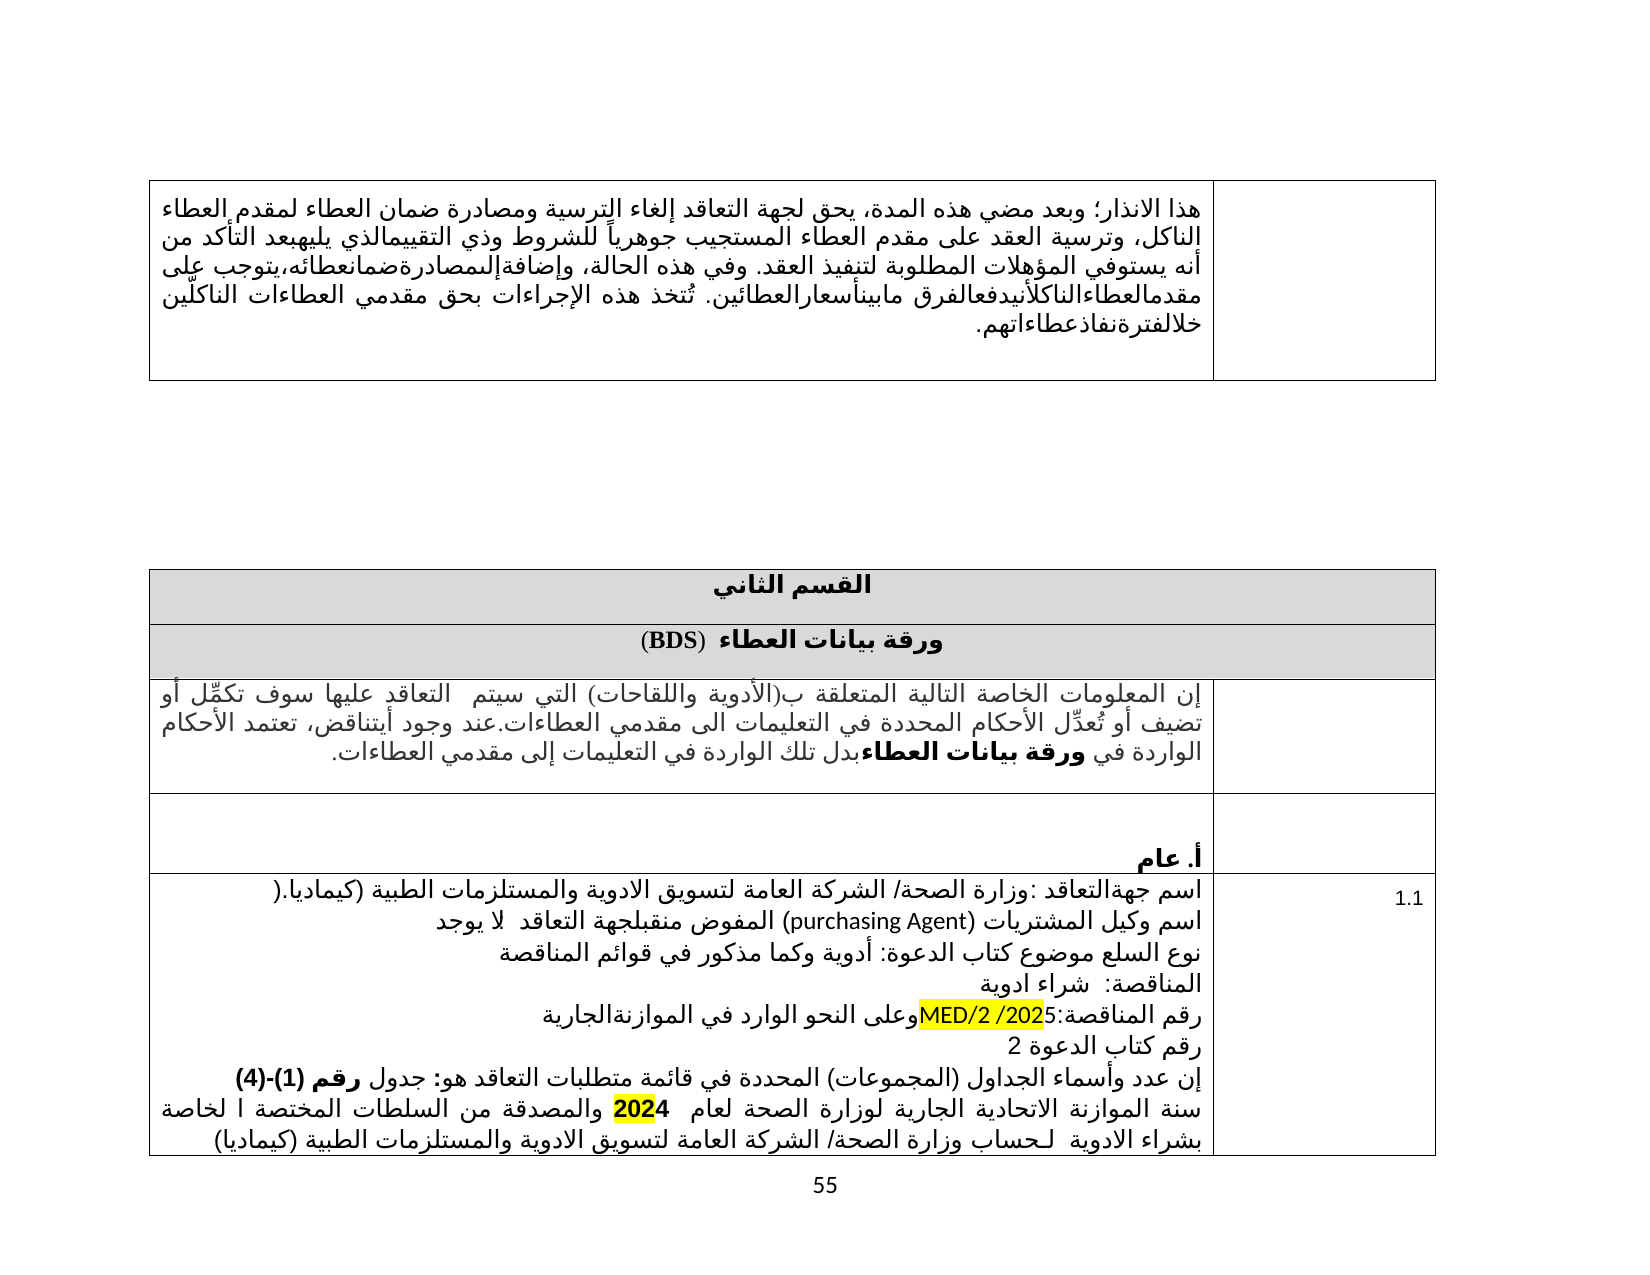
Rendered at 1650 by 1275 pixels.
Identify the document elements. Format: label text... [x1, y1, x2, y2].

table_cell ورقة بيانات العطاء (BDS) [150, 625, 1435, 678]
table_cell [1214, 794, 1435, 872]
table_cell [1214, 181, 1435, 380]
table_cell [1214, 680, 1435, 793]
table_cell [150, 181, 1213, 380]
table_header القسم الثاني [150, 570, 1435, 624]
table_cell أ. عام [150, 794, 1213, 872]
table_cell إن المعلومات الخاصة التالية المتعلقة ب(الأدوية واللقاحات) التي سيتم التعاقد عليها سوف تكمِّل أو تضيف أو تُعدِّل الأحكام المحددة في التعليمات الى مقدمي العطاءات.عند وجود أيتناقض، تعتمد الأحكام الواردة في ورقة بيانات العطاءبدل تلك الواردة في التعليمات إلى مقدمي العطاءات. [150, 680, 1213, 793]
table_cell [150, 874, 1213, 1155]
table_cell 1.1 [1214, 874, 1435, 1155]
